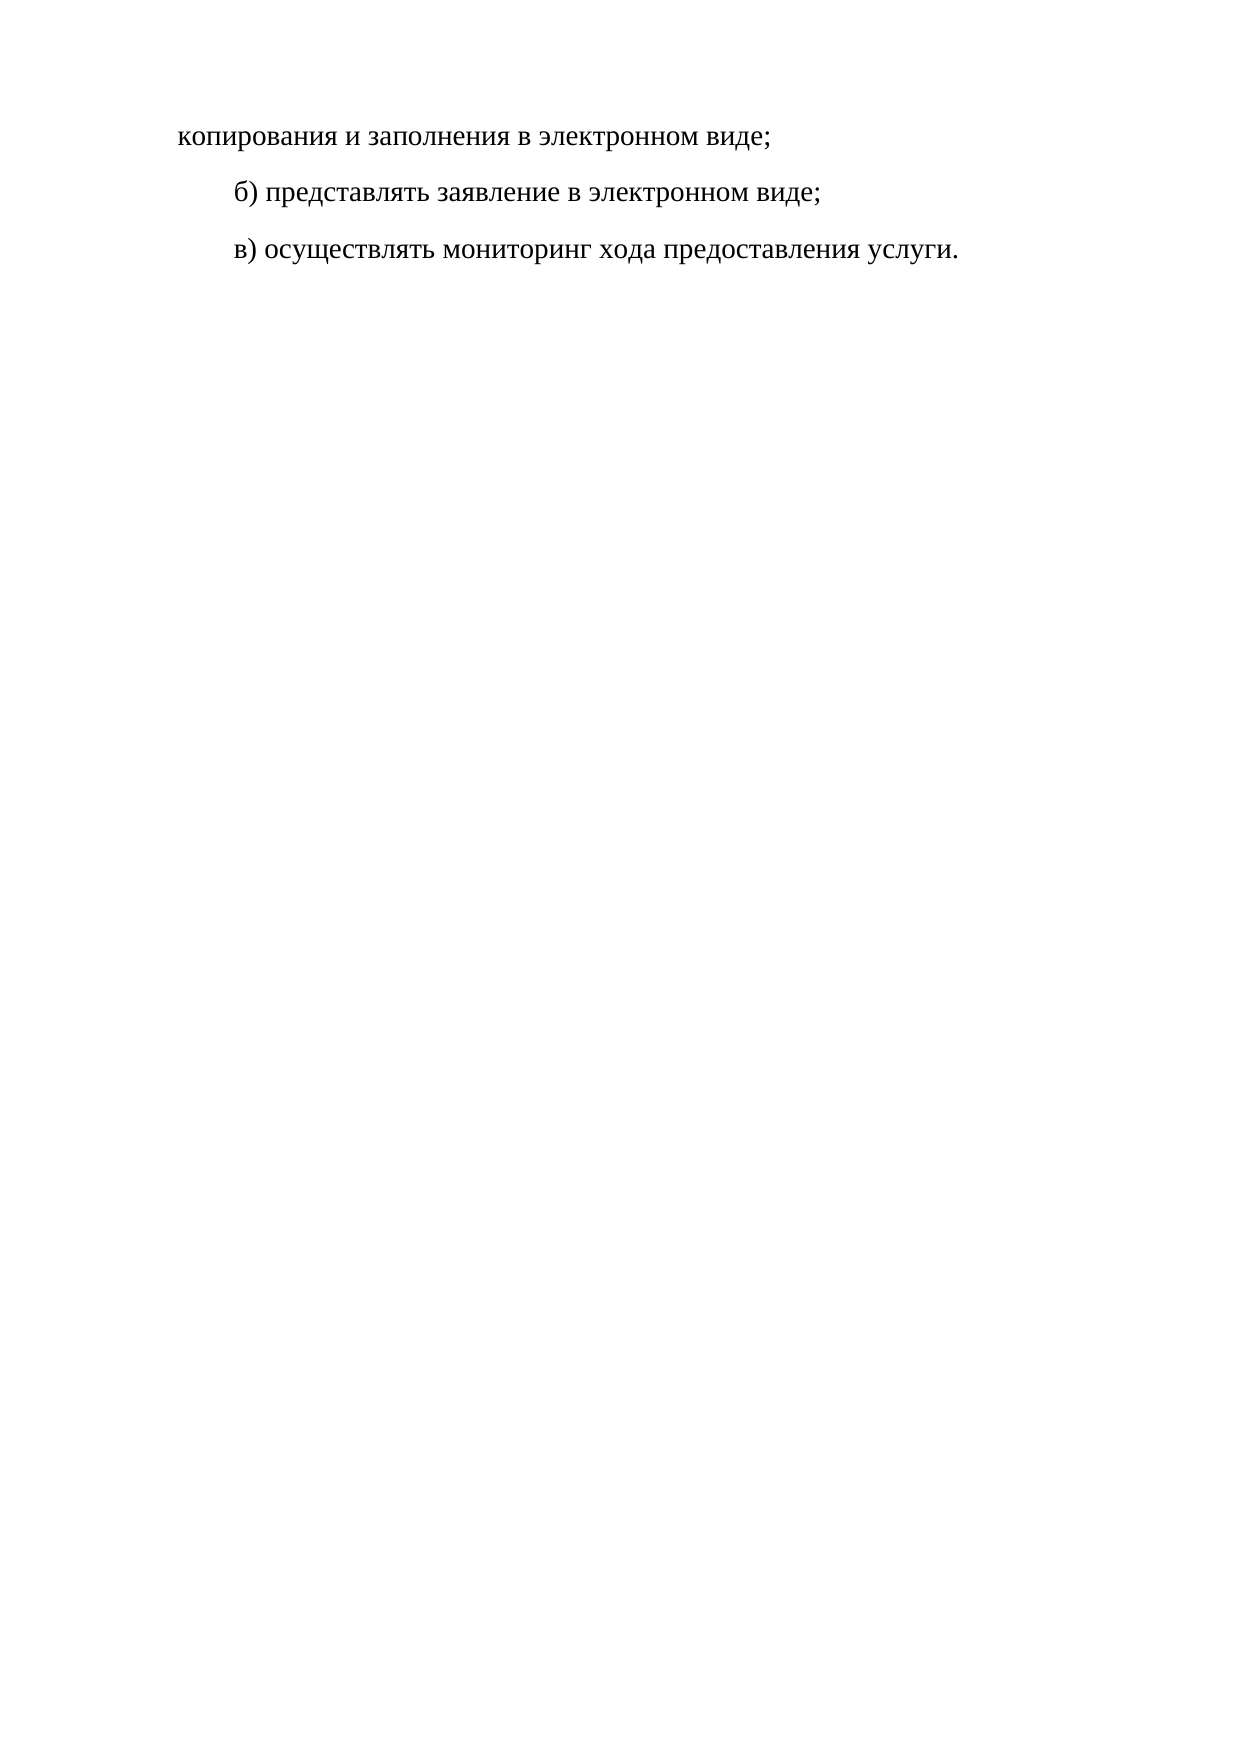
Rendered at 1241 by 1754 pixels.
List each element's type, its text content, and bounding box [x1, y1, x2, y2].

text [177, 118, 1152, 152]
text б) представлять заявление в электронном виде; [177, 174, 1152, 208]
text в) осуществлять мониторинг хода предоставления услуги. [177, 231, 1152, 264]
